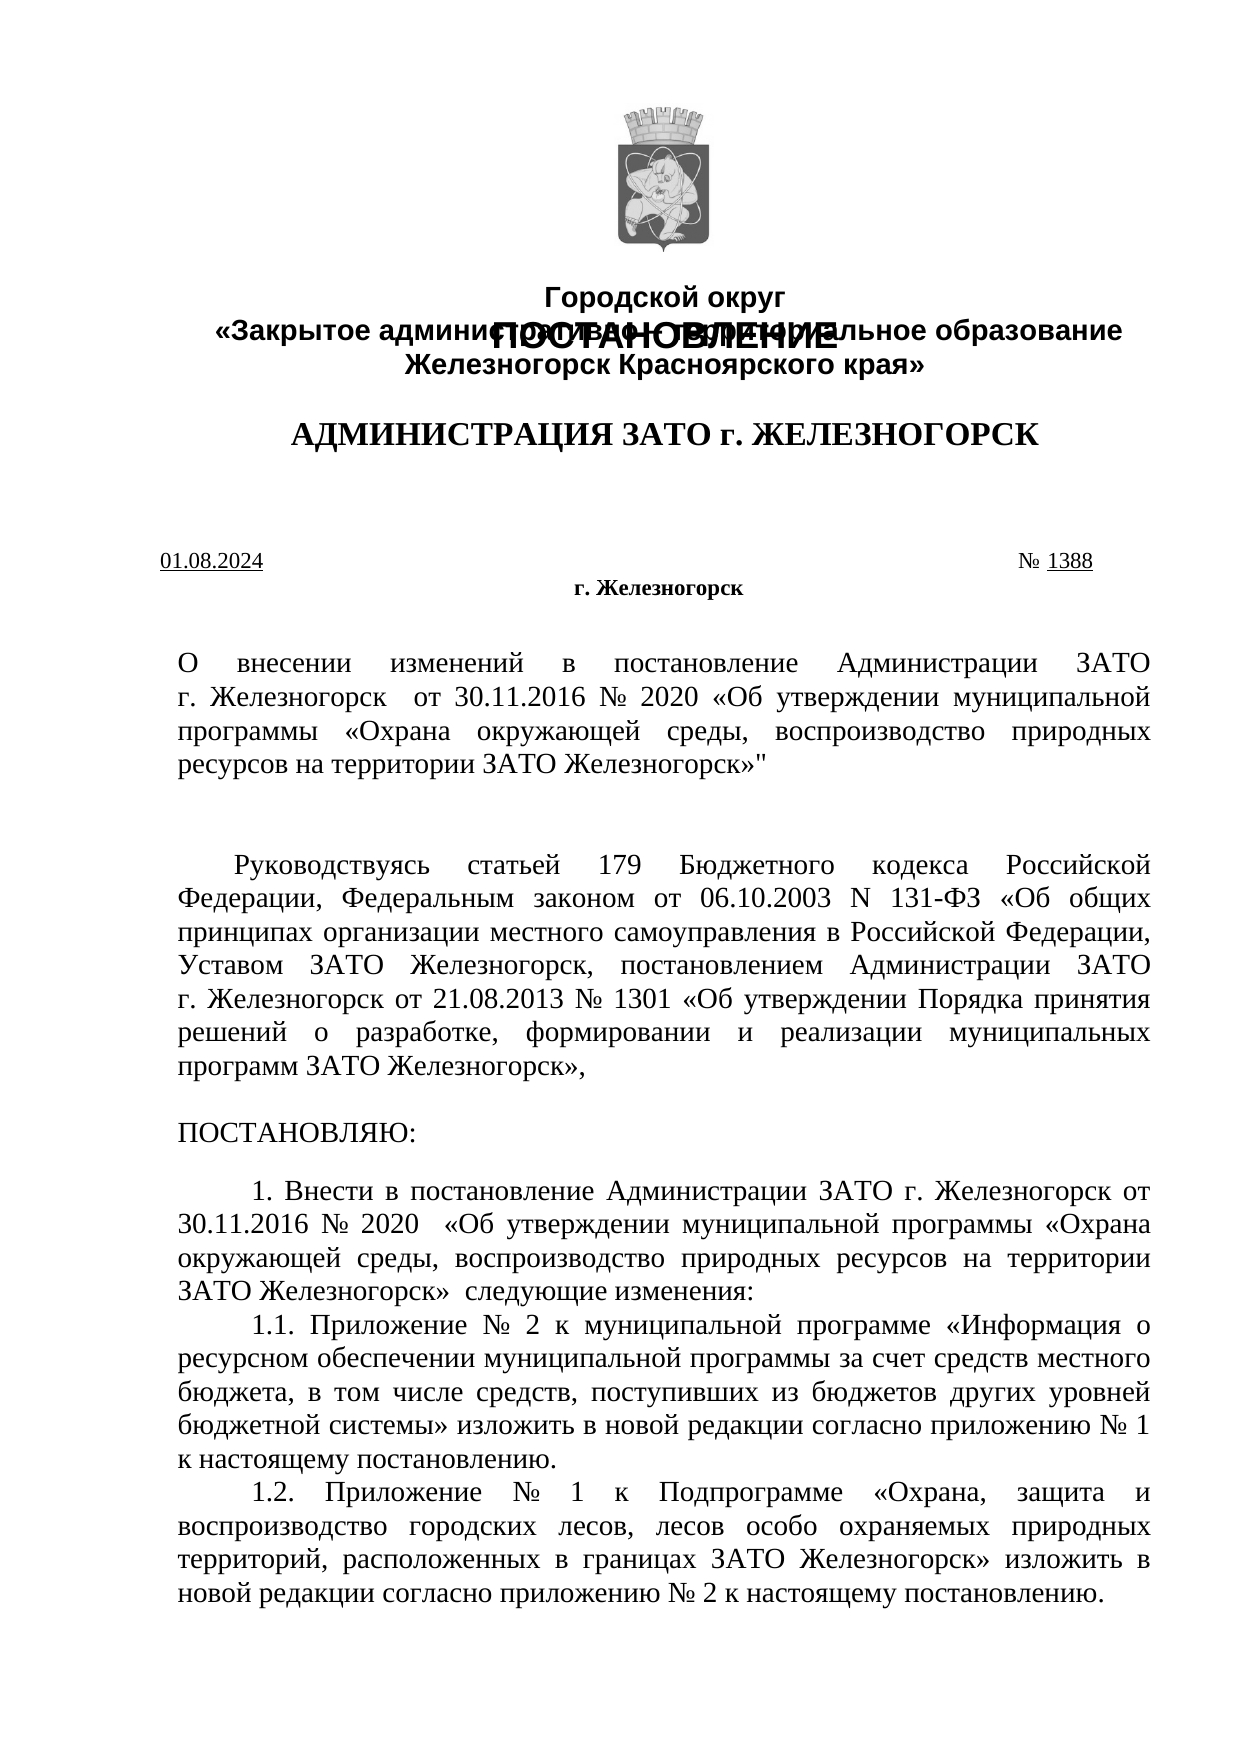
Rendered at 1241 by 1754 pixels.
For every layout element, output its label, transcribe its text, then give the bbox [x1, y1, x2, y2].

text 01.08.2024 № 1388 [148, 547, 1169, 574]
text г. Железногорск [148, 574, 1169, 600]
text Руководствуясь статьей 179 Бюджетного кодекса Российской Федерации, Федеральным законом от 06.10.2003 N 131-ФЗ «Об общих принципах организации местного самоуправления в Российской Федерации, Уставом ЗАТО Железногорск, постановлением Администрации ЗАТО г. Железногорск от 21.08.2013 № 1301 «Об утверждении Порядка принятия решений о разработке, формировании и реализации муниципальных программ ЗАТО Железногорск», [177, 847, 1152, 1082]
title 1.2. Приложение № 1 к Подпрограмме «Охрана, защита и воспроизводство городских лесов, лесов особо охраняемых природных территорий, расположенных в границах ЗАТО Железногорск» изложить в новой редакции согласно приложению № 2 к настоящему постановлению. [177, 1474, 1152, 1609]
title 1.1. Приложение № 2 к муниципальной программе «Информация о ресурсном обеспечении муниципальной программы за счет средств местного бюджета, в том числе средств, поступивших из бюджетов других уровней бюджетной системы» изложить в новой редакции согласно приложению № 1 к настоящему постановлению. [177, 1307, 1152, 1474]
text О внесении изменений в постановление Администрации ЗАТО г. Железногорск от 30.11.2016 № 2020 «Об утверждении муниципальной программы «Охрана окружающей среды, воспроизводство природных ресурсов на территории ЗАТО Железногорск»" [177, 646, 1152, 780]
text ПОСТАНОВЛЕНИЕ [149, 313, 1180, 356]
text «Закрытое административно – территориальное образование Железногорск Красноярского края» [149, 356, 1180, 380]
subtitle АДМИНИСТРАЦИЯ ЗАТО г. ЖЕЛЕЗНОГОРСК [149, 414, 1180, 452]
title 1. Внести в постановление Администрации ЗАТО г. Железногорск от 30.11.2016 № 2020 «Об утверждении муниципальной программы «Охрана окружающей среды, воспроизводство природных ресурсов на территории ЗАТО Железногорск» следующие изменения: [177, 1173, 1152, 1307]
text Городской округ [149, 279, 1180, 313]
title ПОСТАНОВЛЯЮ: [177, 1115, 1152, 1149]
